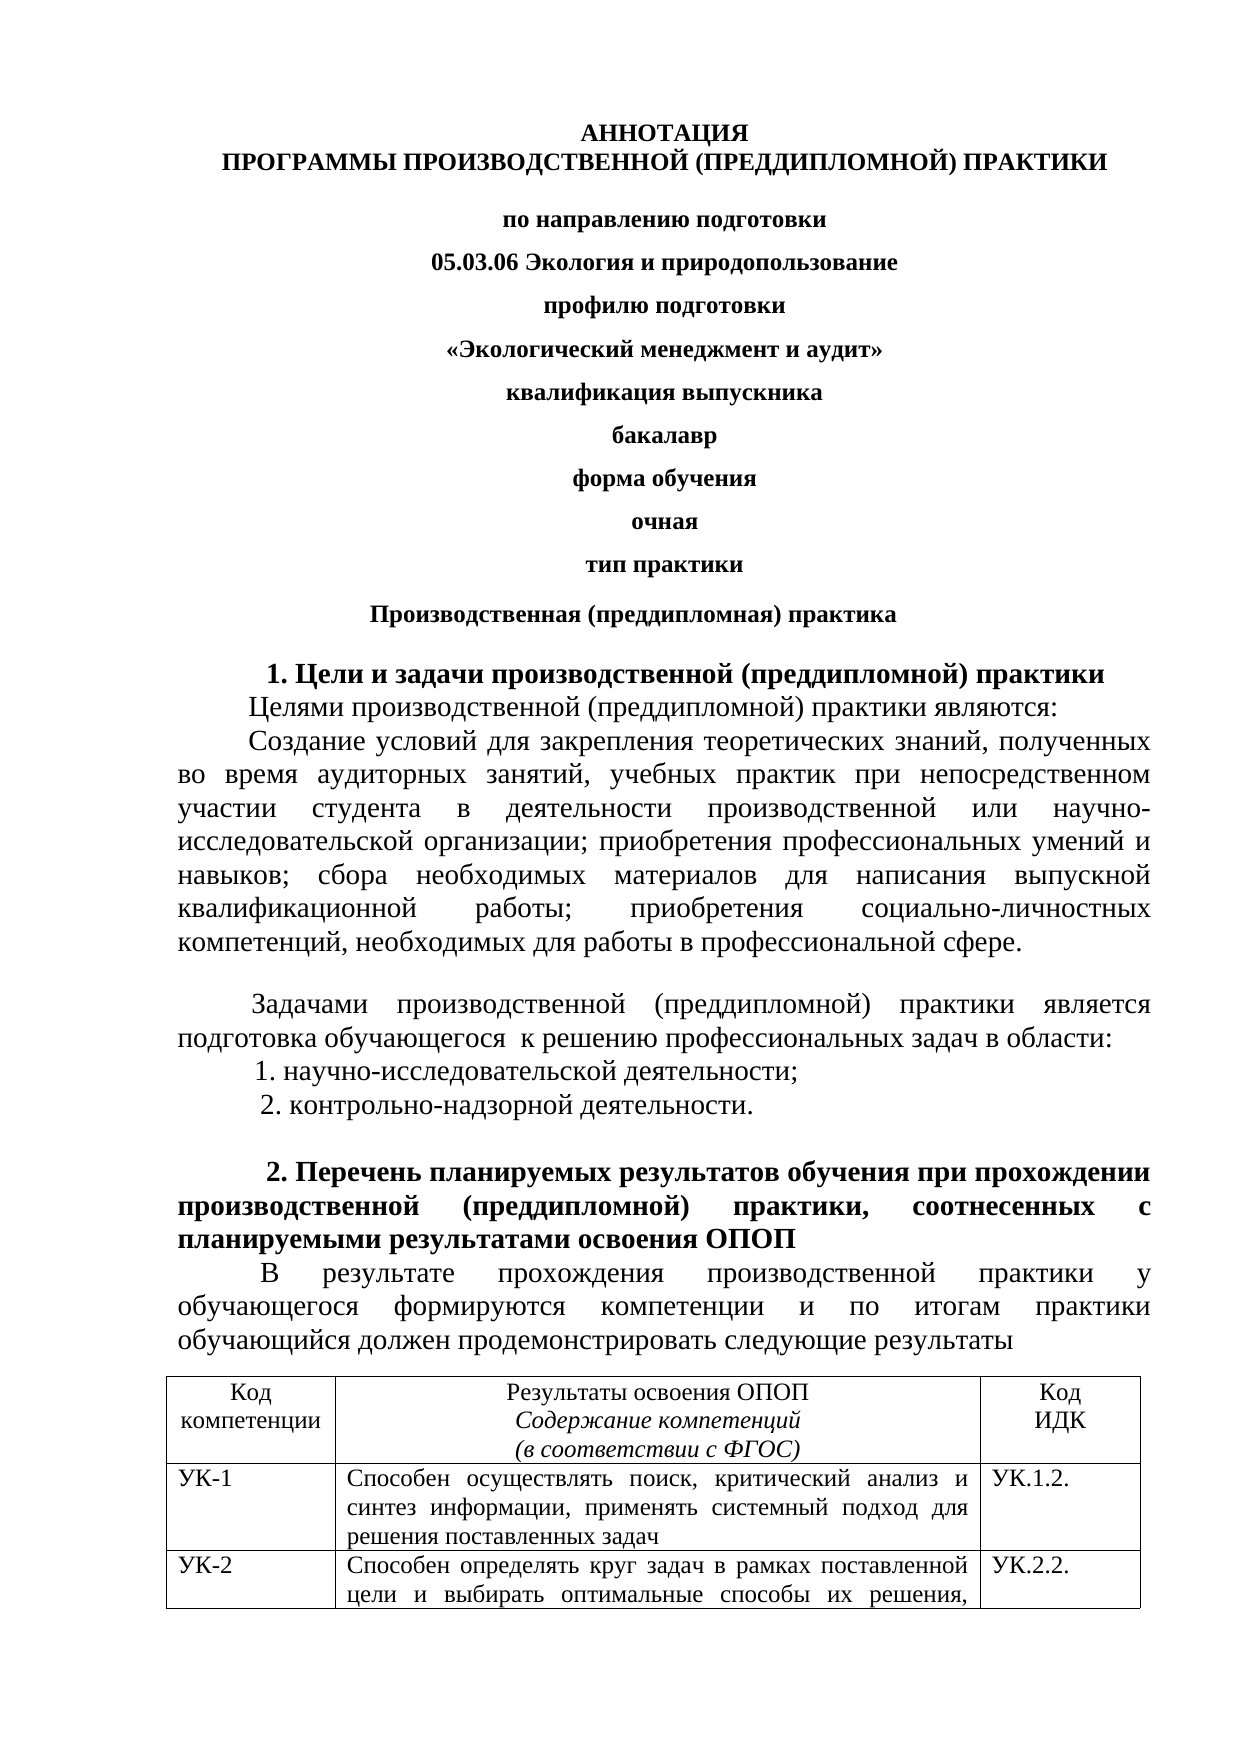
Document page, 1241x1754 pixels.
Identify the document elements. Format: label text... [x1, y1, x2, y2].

text очная [177, 506, 1152, 535]
text форма обучения [177, 463, 1152, 492]
table_header Код компетенции [167, 1377, 335, 1463]
text Создание условий для закрепления теоретических знаний, полученных во время аудиторных занятий, учебных практик при непосредственном участии студента в деятельности производственной или научно-исследовательской организации; приобретения профессиональных умений и навыков; сбора необходимых материалов для написания выпускной квалификационной работы; приобретения социально-личностных компетенций, необходимых для работы в профессиональной сфере. [177, 723, 1152, 958]
text бакалавр [177, 420, 1152, 449]
text 2. контрольно-надзорной деятельности. [177, 1087, 1152, 1121]
text квалификация выпускника [177, 377, 1152, 406]
text 05.03.06 Экология и природопользование [177, 247, 1152, 276]
table_header Результаты освоения ОПОП Содержание компетенций (в соответствии с ФГОС) [336, 1377, 980, 1463]
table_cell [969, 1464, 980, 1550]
list тип практики [177, 549, 1152, 578]
text по направлению подготовки [177, 204, 1152, 233]
text программЫ ПРОИЗВОДСТВЕННОЙ (ПРЕДДИПЛОМНОЙ) ПРАКТИКИ [177, 147, 1152, 176]
text Производственная (преддипломная) практика [177, 599, 1152, 628]
text Целями производственной (преддипломной) практики являются: [177, 689, 1152, 723]
table_cell УК.2.2. [981, 1551, 1140, 1608]
table_cell УК-2 [167, 1551, 335, 1608]
table_header Код ИДК [981, 1377, 1140, 1463]
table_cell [336, 1551, 980, 1608]
text 1. научно-исследовательской деятельности; [177, 1053, 1152, 1087]
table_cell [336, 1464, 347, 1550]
table_cell УК-1 [167, 1464, 335, 1550]
table_cell УК.1.2. [981, 1464, 1140, 1550]
list 2. Перечень планируемых результатов обучения при прохождении производственной (преддипломной) практики, соотнесенных с планируемыми результатами освоения ОПОП [177, 1154, 1152, 1255]
text В результате прохождения производственной практики у обучающегося формируются компетенции и по итогам практики обучающийся должен продемонстрировать следующие результаты [177, 1255, 1152, 1355]
text профилю подготовки [177, 291, 1152, 319]
list 1. Цели и задачи производственной (преддипломной) практики [177, 656, 1152, 689]
text Задачами производственной (преддипломной) практики является подготовка обучающегося к решению профессиональных задач в области: [177, 986, 1152, 1053]
text АННОТАЦИЯ [177, 118, 1152, 147]
text «Экологический менеджмент и аудит» [177, 334, 1152, 362]
